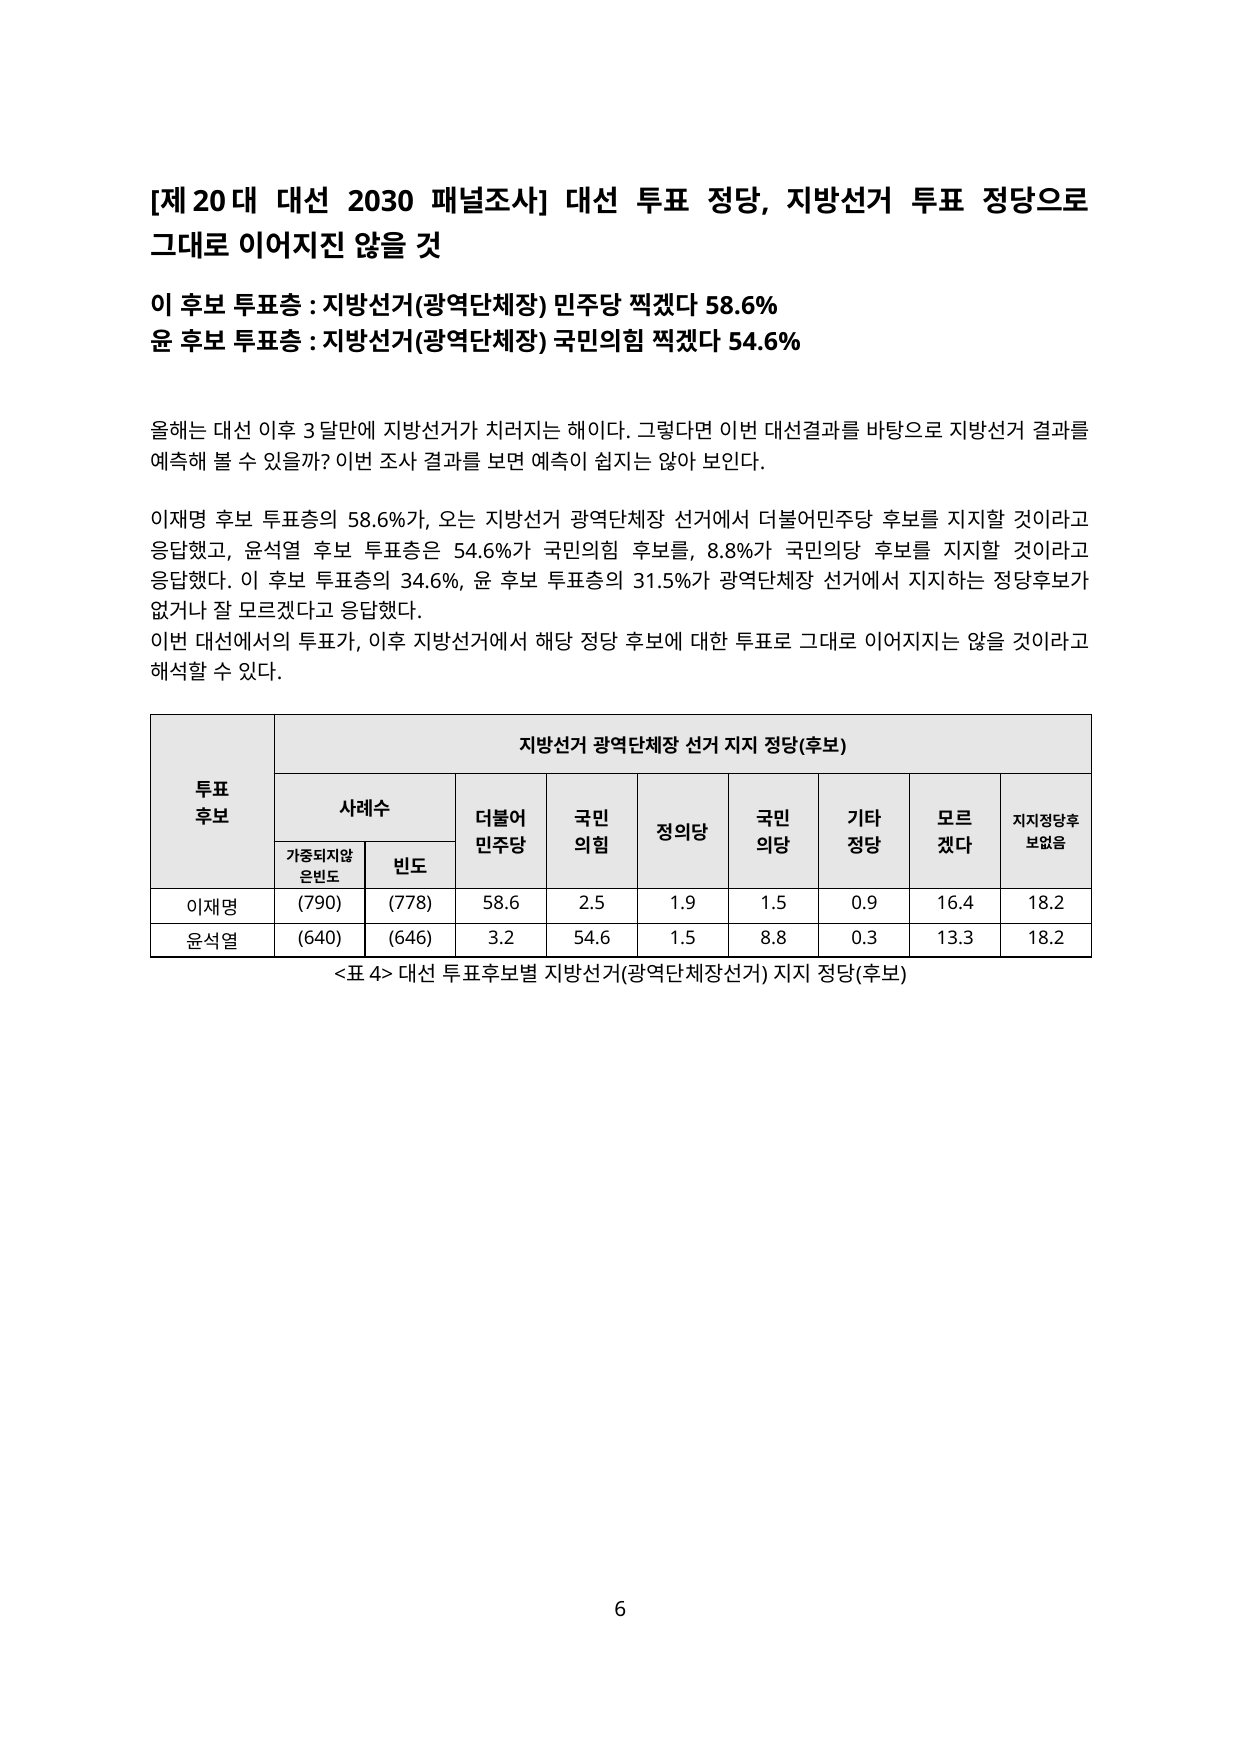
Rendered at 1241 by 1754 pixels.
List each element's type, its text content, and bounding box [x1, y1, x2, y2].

text [제20대 대선 2030 패널조사] 대선 투표 정당, 지방선거 투표 정당으로 그대로 이어지진 않을 것 [150, 177, 1090, 265]
table_cell 빈도 [366, 842, 455, 888]
table_cell 가중되지않은빈도 [275, 842, 364, 888]
table_cell 2.5 [547, 889, 637, 923]
table_cell 1.5 [729, 889, 818, 923]
table_cell 18.2 [1001, 924, 1091, 956]
table_cell 윤석열 [151, 924, 274, 956]
table_cell (646) [366, 924, 455, 956]
table_cell 0.9 [819, 889, 909, 923]
table_cell 1.5 [638, 924, 728, 956]
text 윤 후보 투표층 : 지방선거(광역단체장) 국민의힘 찍겠다 54.6% [150, 321, 1090, 358]
table_cell 16.4 [910, 889, 1000, 923]
table_header 투표 후보 [151, 715, 274, 888]
table_cell 정의당 [638, 774, 728, 888]
table_cell 모르 겠다 [910, 774, 1000, 888]
table_cell 지지정당후보없음 [1001, 774, 1091, 888]
table_cell 1.9 [638, 889, 728, 923]
text 이 후보 투표층 : 지방선거(광역단체장) 민주당 찍겠다 58.6% [150, 285, 1090, 321]
table_cell 54.6 [547, 924, 637, 956]
table_cell 8.8 [729, 924, 818, 956]
table_cell 58.6 [456, 889, 546, 923]
text <표4> 대선 투표후보별 지방선거(광역단체장선거) 지지 정당(후보) [150, 958, 1090, 988]
table_cell (640) [275, 924, 364, 956]
table_cell 18.2 [1001, 889, 1091, 923]
table_cell 국민 의당 [729, 774, 818, 888]
table_cell (778) [366, 889, 455, 923]
text 이번 대선에서의 투표가, 이후 지방선거에서 해당 정당 후보에 대한 투표로 그대로 이어지지는 않을 것이라고 해석할 수 있다. [150, 625, 1090, 686]
table_cell 더불어민주당 [456, 774, 546, 888]
text 이재명 후보 투표층의 58.6%가, 오는 지방선거 광역단체장 선거에서 더불어민주당 후보를 지지할 것이라고 응답했고, 윤석열 후보 투표층은 54.6%가 국민의힘 후보를, 8.8%가 국민의당 후보를 지지할 것이라고 응답했다. 이 후보 투표층의 34.6%, 윤 후보 투표층의 31.5%가 광역단체장 선거에서 지지하는 정당후보가 없거나 잘 모르겠다고 응답했다. [150, 504, 1090, 625]
table_cell 기타 정당 [819, 774, 909, 888]
table_cell 이재명 [151, 889, 274, 923]
table_cell (790) [275, 889, 364, 923]
table_cell 3.2 [456, 924, 546, 956]
table_header 지방선거 광역단체장 선거 지지 정당(후보) [275, 715, 1091, 773]
table_cell 국민 의힘 [547, 774, 637, 888]
table_cell 사례수 [275, 774, 455, 841]
table_cell 13.3 [910, 924, 1000, 956]
text 올해는 대선 이후 3달만에 지방선거가 치러지는 해이다. 그렇다면 이번 대선결과를 바탕으로 지방선거 결과를 예측해 볼 수 있을까? 이번 조사 결과를 보면 예측이 쉽지는 않아 보인다. [150, 414, 1090, 475]
table_cell 0.3 [819, 924, 909, 956]
